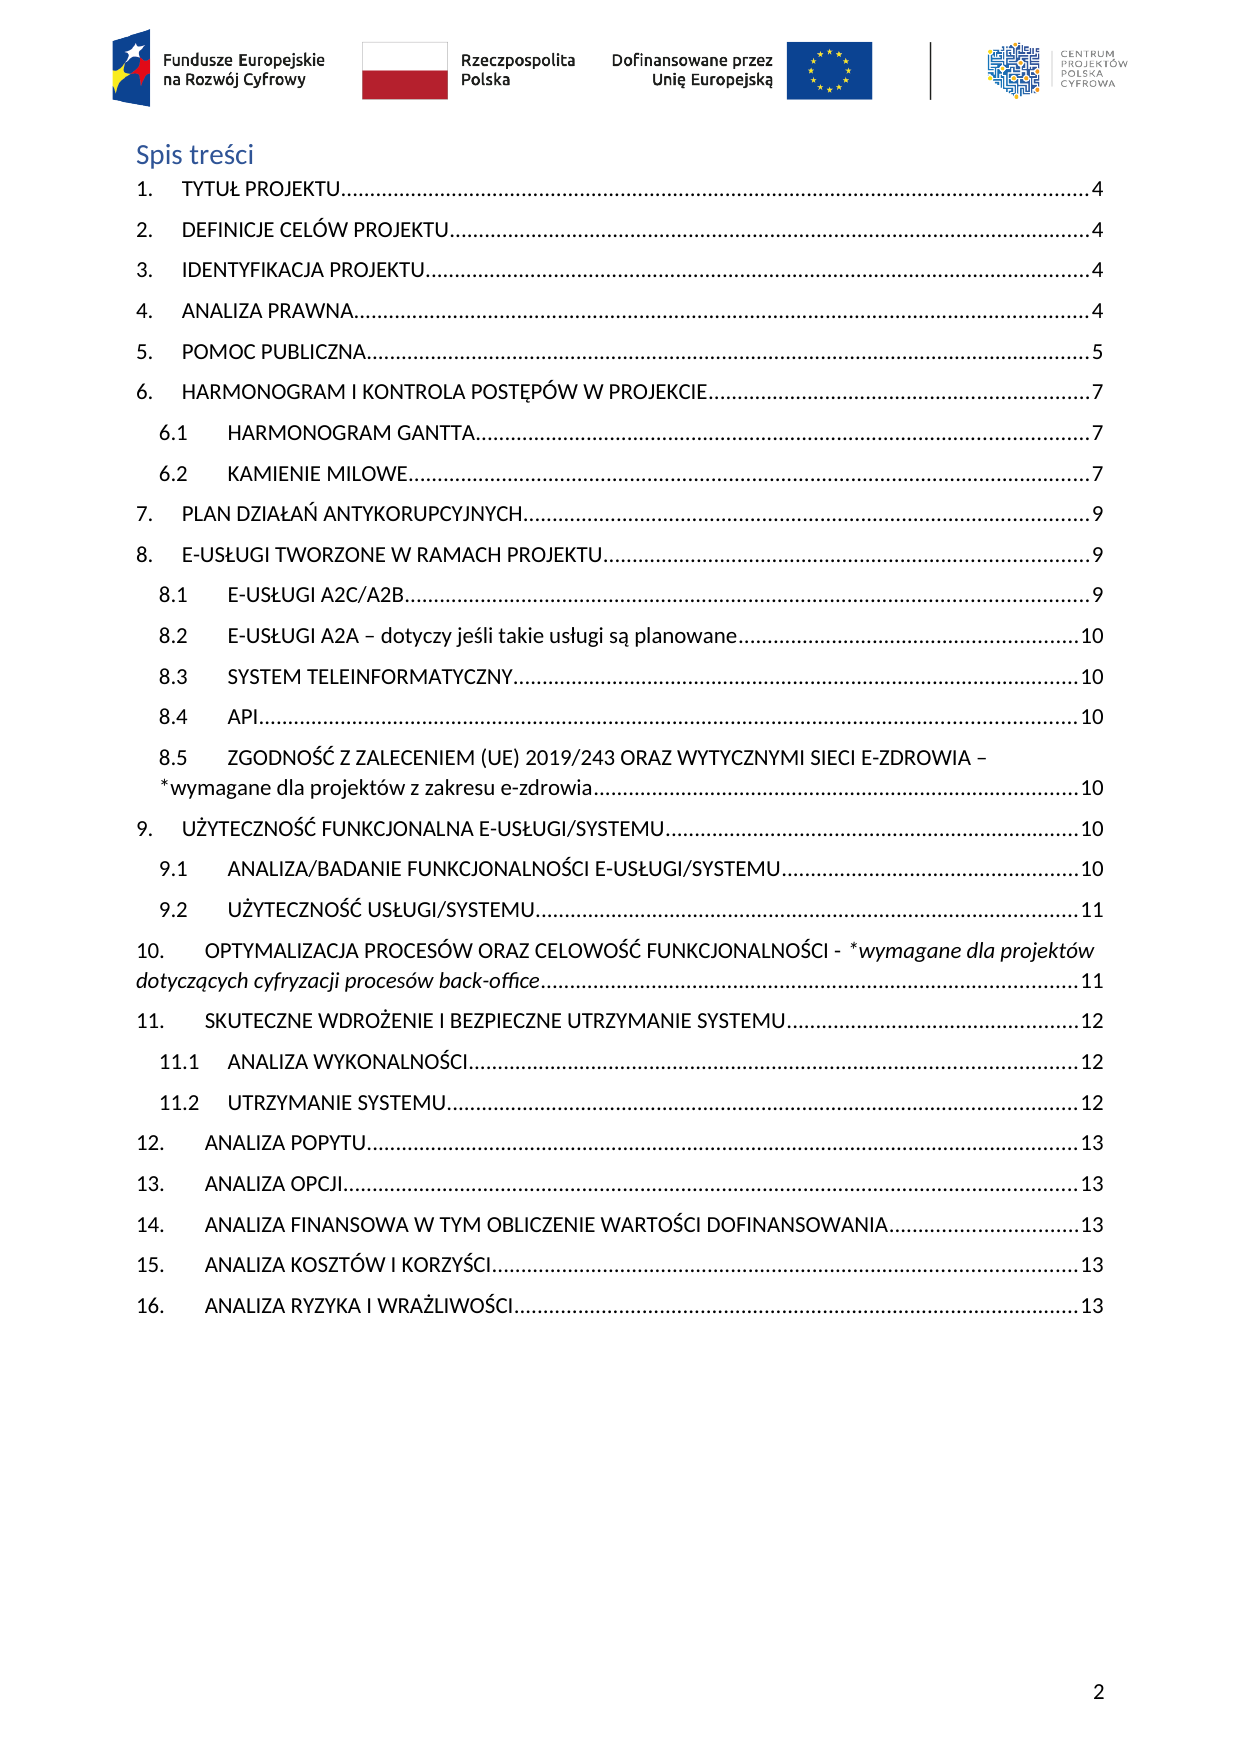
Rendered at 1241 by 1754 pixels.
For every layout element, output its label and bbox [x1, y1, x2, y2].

picture [112, 29, 1128, 107]
